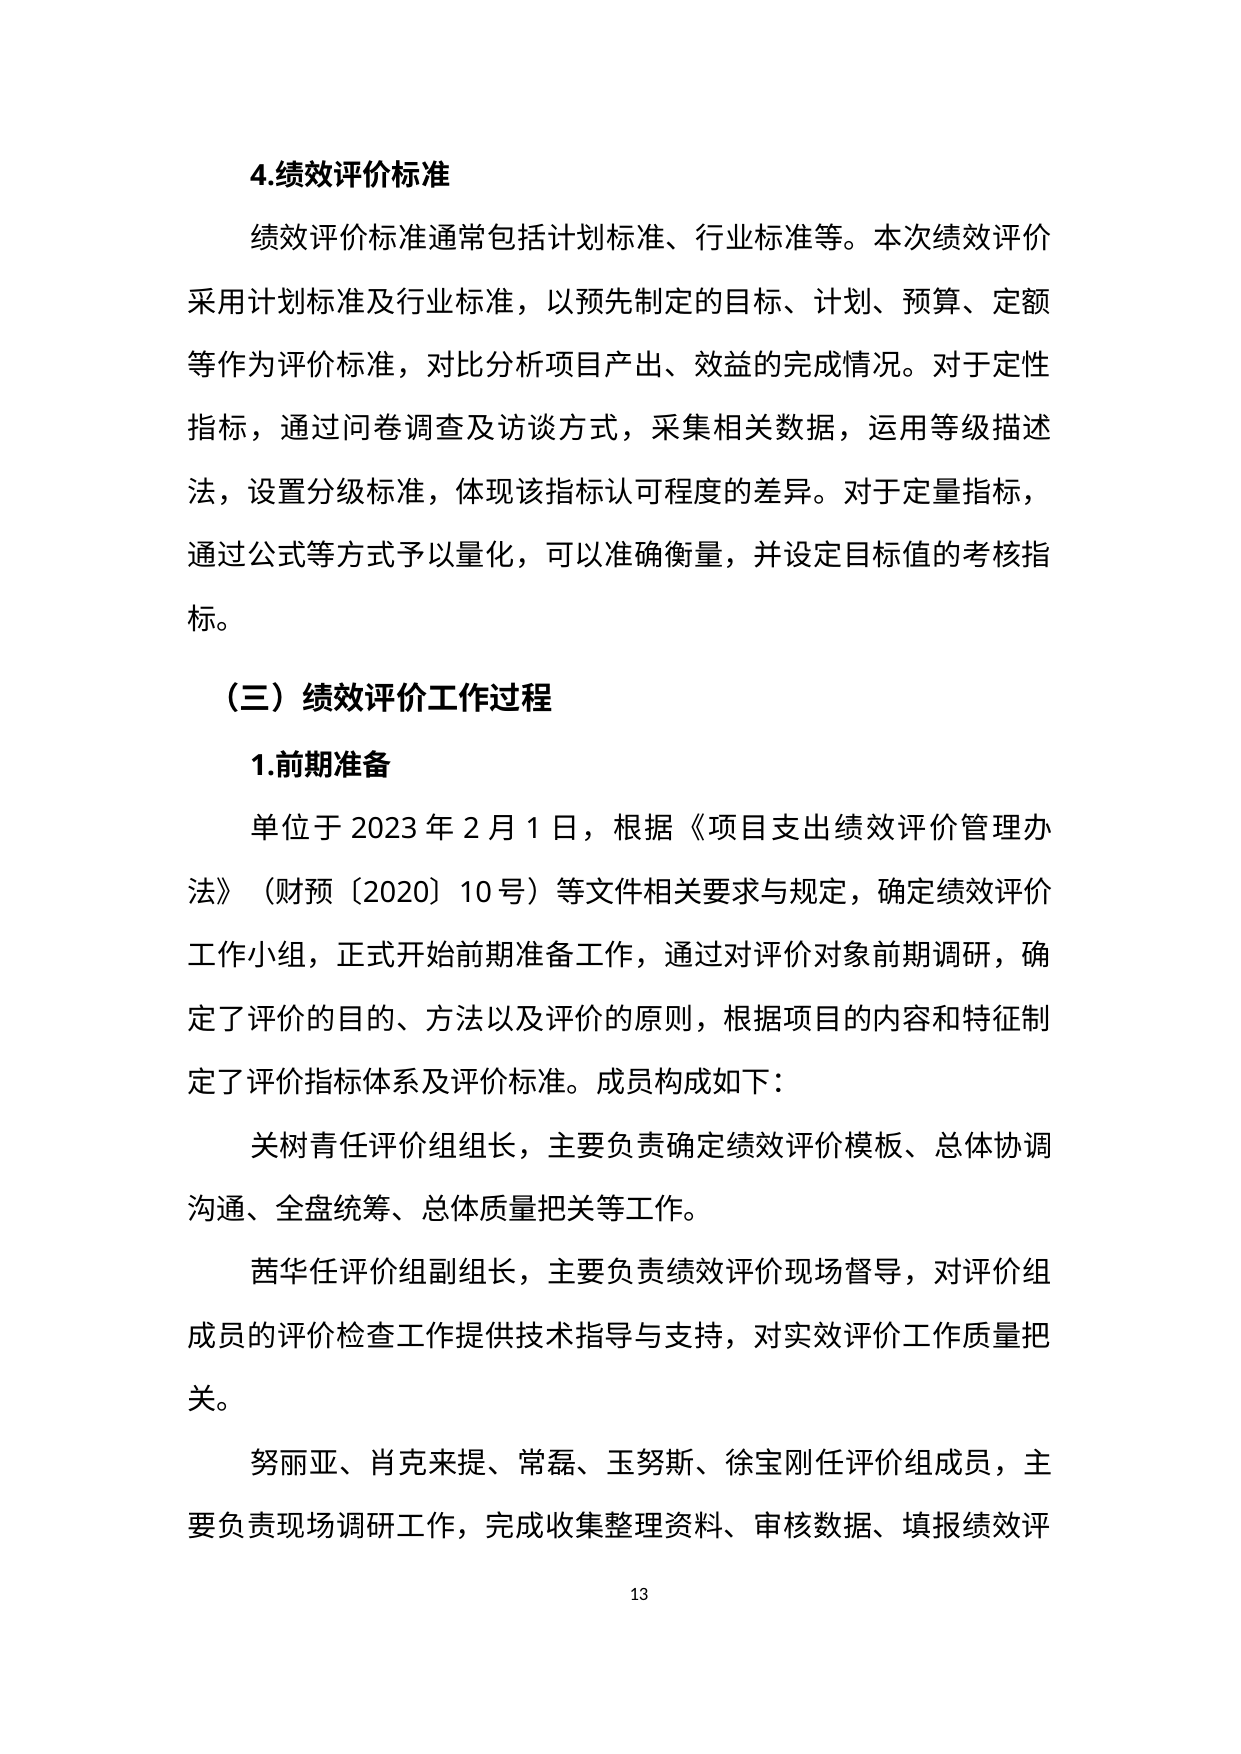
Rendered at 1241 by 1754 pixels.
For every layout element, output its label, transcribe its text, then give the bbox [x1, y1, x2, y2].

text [187, 1439, 1053, 1545]
text 关树青任评价组组长，主要负责确定绩效评价模板、总体协调沟通、全盘统筹、总体质量把关等工作。 [187, 1122, 1053, 1228]
text 茜华任评价组副组长，主要负责绩效评价现场督导，对评价组成员的评价检查工作提供技术指导与支持，对实效评价工作质量把关。 [187, 1249, 1053, 1418]
subtitle 1.前期准备 [187, 741, 1053, 784]
text 单位于2023年2月1日，根据《项目支出绩效评价管理办法》（财预〔2020〕10号）等文件相关要求与规定，确定绩效评价工作小组，正式开始前期准备工作，通过对评价对象前期调研，确定了评价的目的、方法以及评价的原则，根据项目的内容和特征制定了评价指标体系及评价标准。成员构成如下： [187, 805, 1053, 1101]
text 绩效评价标准通常包括计划标准、行业标准等。本次绩效评价采用计划标准及行业标准，以预先制定的目标、计划、预算、定额等作为评价标准，对比分析项目产出、效益的完成情况。对于定性指标，通过问卷调查及访谈方式，采集相关数据，运用等级描述法，设置分级标准，体现该指标认可程度的差异。对于定量指标，通过公式等方式予以量化，可以准确衡量，并设定目标值的考核指标。 [187, 215, 1053, 638]
subtitle （三）绩效评价工作过程 [187, 673, 1053, 719]
subtitle 4.绩效评价标准 [187, 151, 1053, 194]
